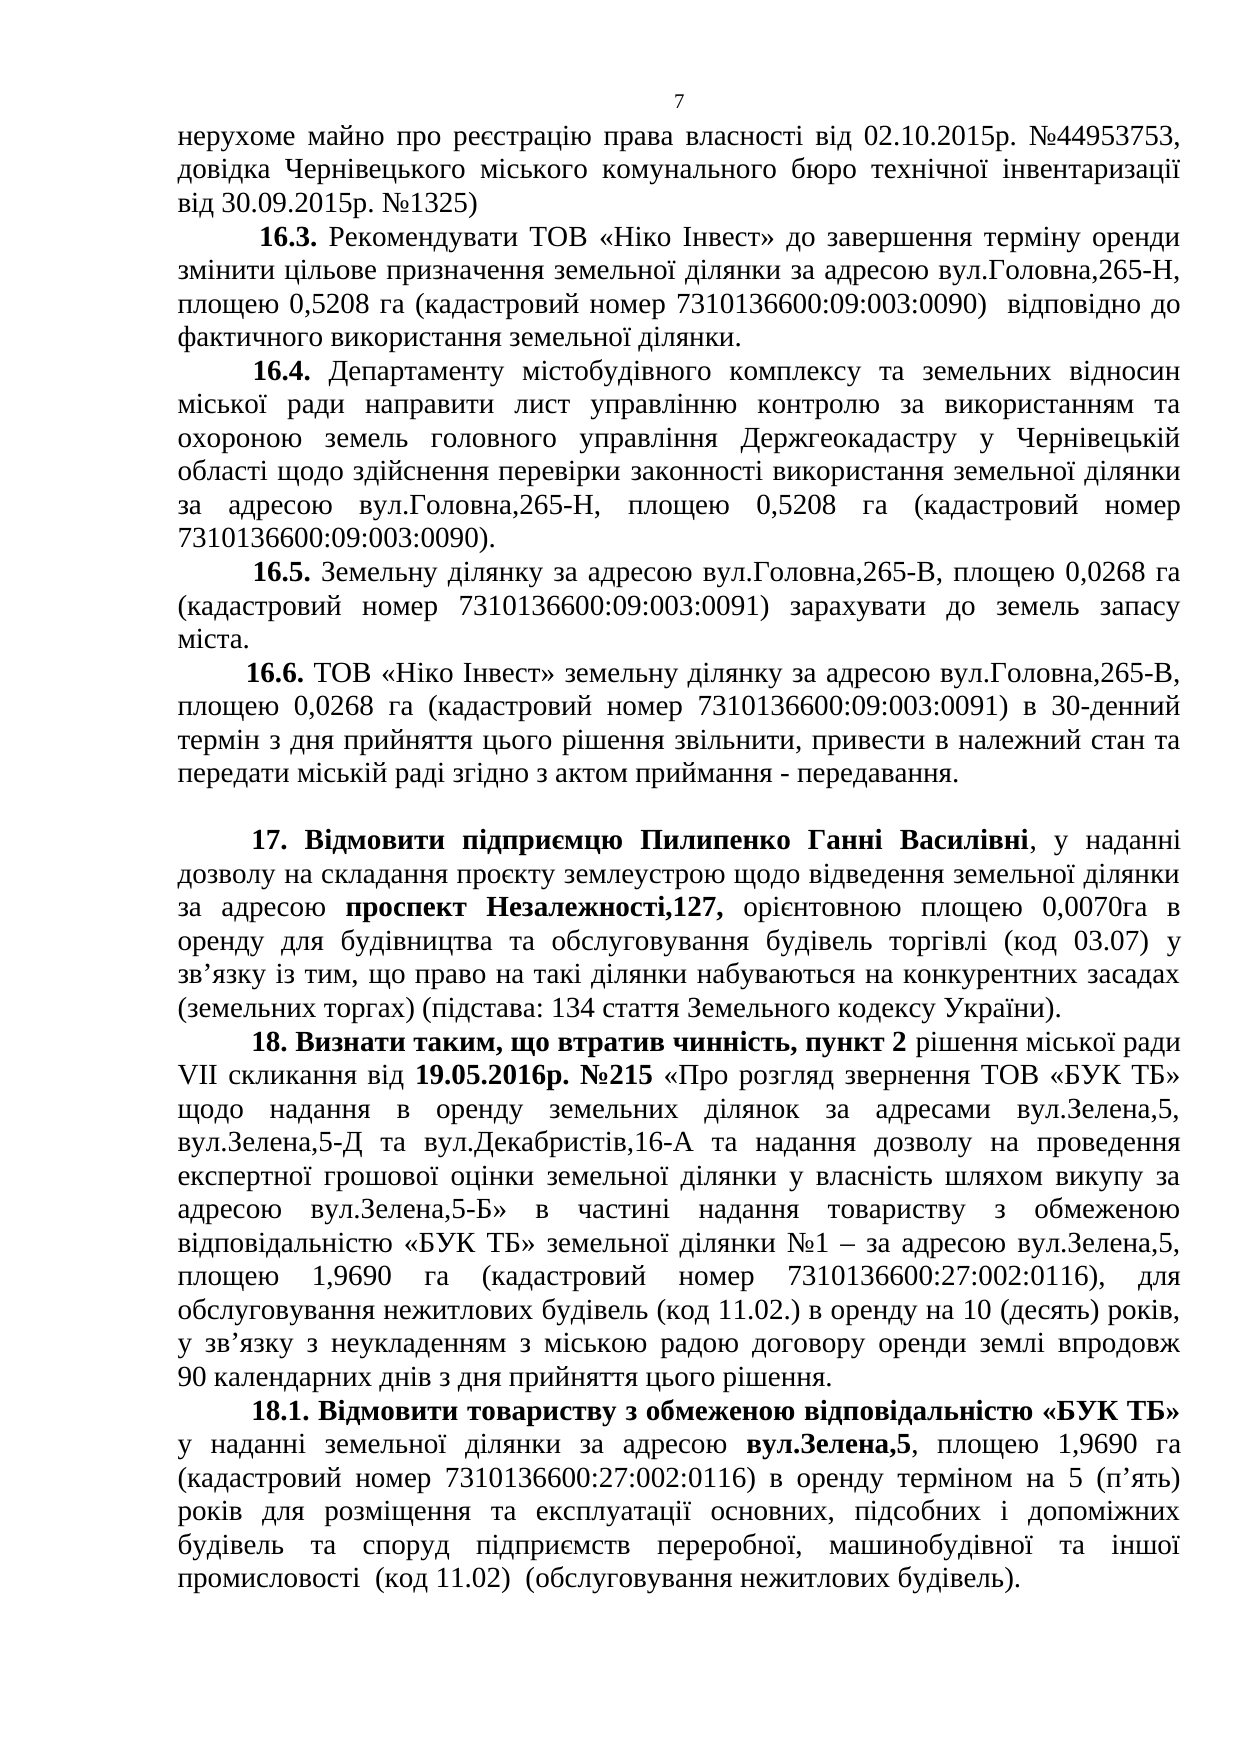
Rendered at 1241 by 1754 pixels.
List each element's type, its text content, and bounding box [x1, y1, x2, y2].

text 18. Визнати таким, що втратив чинність, пункт 2 рішення міської ради VII скликання від 19.05.2016р. №215 «Про розгляд звернення ТОВ «БУК ТБ» щодо надання в оренду земельних ділянок за адресами вул.Зелена,5, вул.Зелена,5-Д та вул.Декабристів,16-А та надання дозволу на проведення експертної грошової оцінки земельної ділянки у власність шляхом викупу за адресою вул.Зелена,5-Б» в частині надання товариству з обмеженою відповідальністю «БУК ТБ» земельної ділянки №1 – за адресою вул.Зелена,5, площею 1,9690 га (кадастровий номер 7310136600:27:002:0116), для обслуговування нежитлових будівель (код 11.02.) в оренду на 10 (десять) років, у зв’язку з неукладенням з міською радою договору оренди землі впродовж 90 календарних днів з дня прийняття цього рішення. [177, 1024, 1181, 1393]
text 16.6. ТОВ «Ніко Інвест» земельну ділянку за адресою вул.Головна,265-В, площею 0,0268 га (кадастровий номер 7310136600:09:003:0091) в 30-денний термін з дня прийняття цього рішення звільнити, привести в належний стан та передати міській раді згідно з актом приймання - передавання. [177, 655, 1181, 789]
text 16.5. Земельну ділянку за адресою вул.Головна,265-В, площею 0,0268 га (кадастровий номер 7310136600:09:003:0091) зарахувати до земель запасу міста. [177, 554, 1181, 655]
text 18.1. Відмовити товариству з обмеженою відповідальністю «БУК ТБ» у наданні земельної ділянки за адресою вул.Зелена,5, площею 1,9690 га (кадастровий номер 7310136600:27:002:0116) в оренду терміном на 5 (п’ять) років для розміщення та експлуатації основних, підсобних і допоміжних будівель та споруд підприємств переробної, машинобудівної та іншої промисловості (код 11.02) (обслуговування нежитлових будівель). [177, 1393, 1181, 1594]
text 16.4. Департаменту містобудівного комплексу та земельних відносин міської ради направити лист управлінню контролю за використанням та охороною земель головного управління Держгеокадастру у Чернівецькій області щодо здійснення перевірки законності використання земельної ділянки за адресою вул.Головна,265-Н, площею 0,5208 га (кадастровий номер 7310136600:09:003:0090). [177, 353, 1181, 554]
text 16.3. Рекомендувати ТОВ «Ніко Інвест» до завершення терміну оренди змінити цільове призначення земельної ділянки за адресою вул.Головна,265-Н, площею 0,5208 га (кадастровий номер 7310136600:09:003:0090) відповідно до фактичного використання земельної ділянки. [177, 219, 1181, 353]
text 17. Відмовити підприємцю Пилипенко Ганні Василівні, у наданні дозволу на складання проєкту землеустрою щодо відведення земельної ділянки за адресою проспект Незалежності,127, орієнтовною площею 0,0070га в оренду для будівництва та обслуговування будівель торгівлі (код 03.07) у зв’язку із тим, що право на такі ділянки набуваються на конкурентних засадах (земельних торгах) (підстава: 134 стаття Земельного кодексу України). [177, 822, 1181, 1024]
